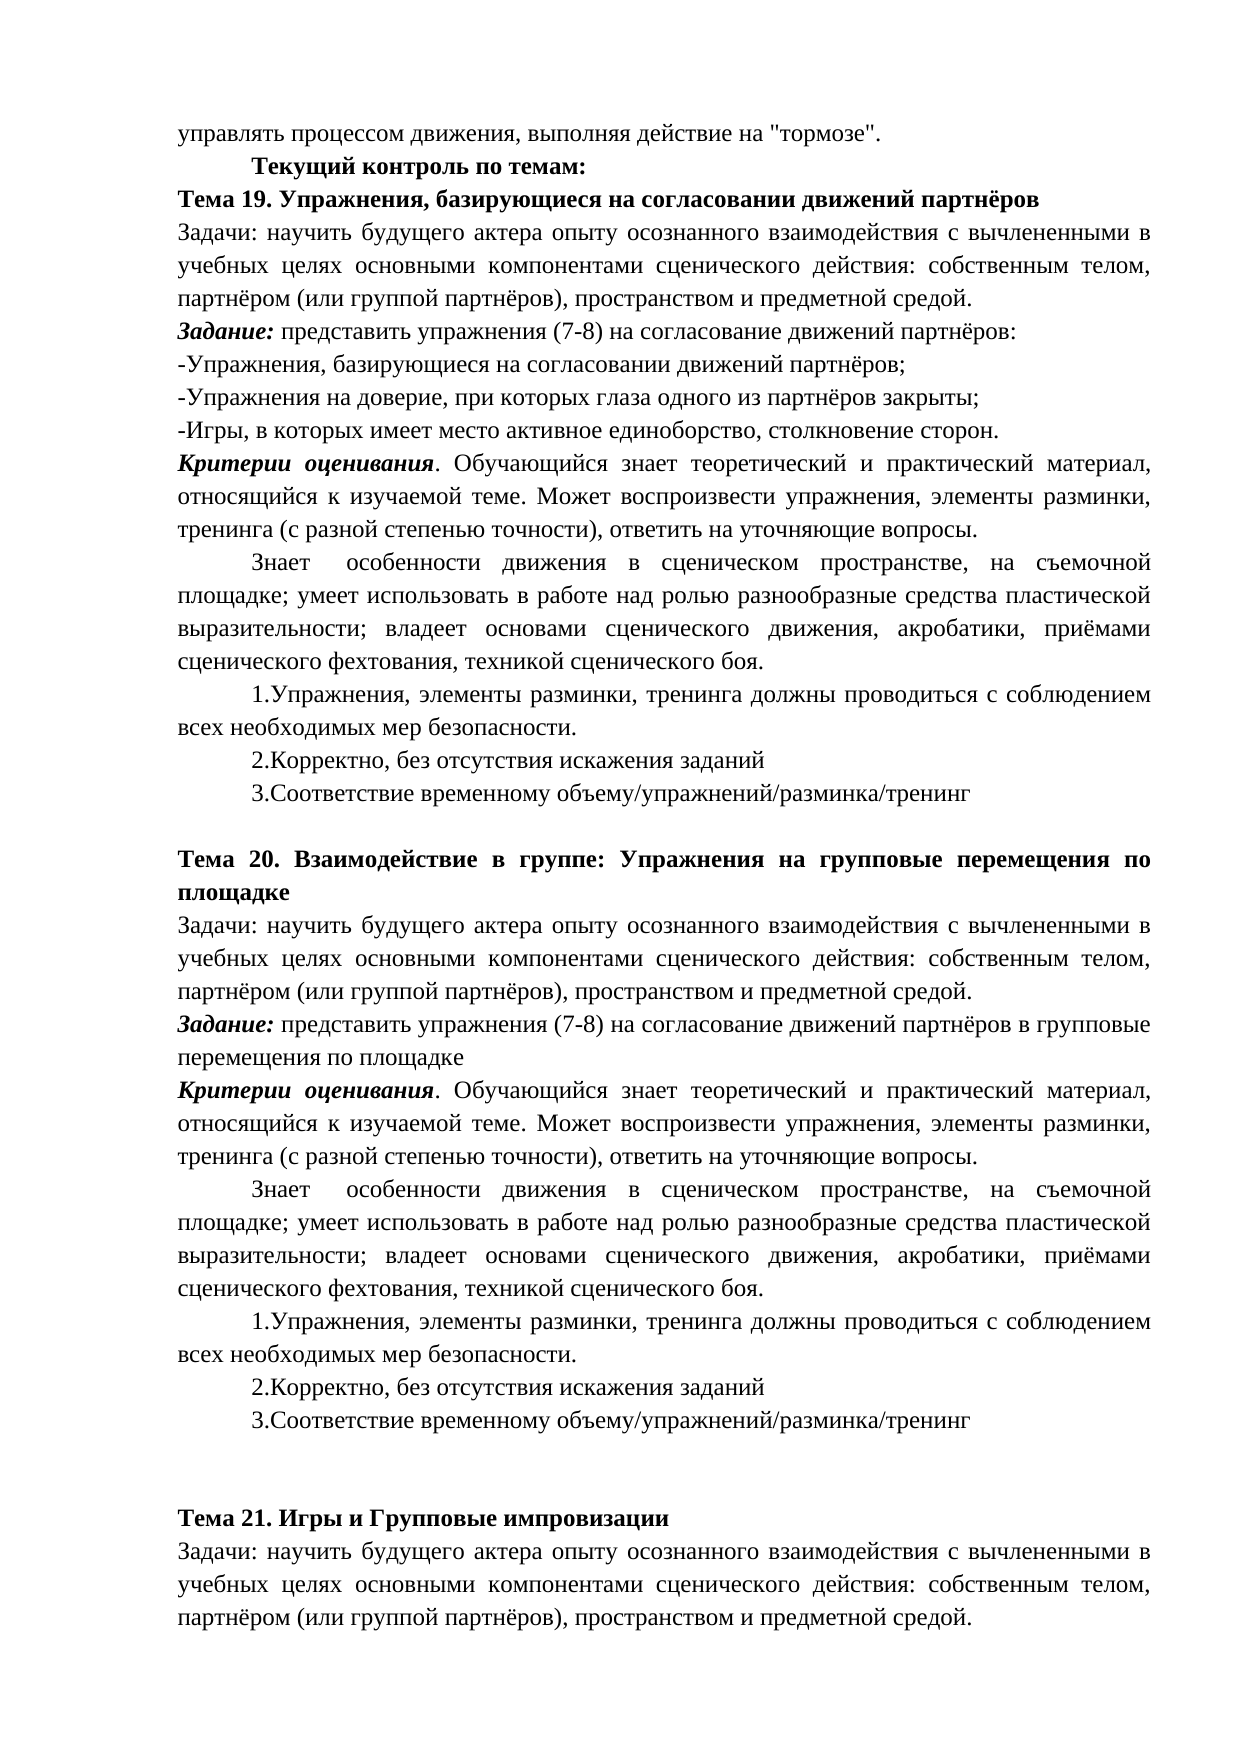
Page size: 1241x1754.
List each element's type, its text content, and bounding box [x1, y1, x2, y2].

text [177, 118, 1152, 147]
text Тема 20. Взаимодействие в группе: Упражнения на групповые перемещения по площадке [177, 844, 1152, 906]
text Тема 21. Игры и Групповые импровизации [177, 1503, 1152, 1532]
text 3.Соответствие временному объему/упражнений/разминка/тренинг [177, 1405, 1152, 1434]
text Критерии оценивания. Обучающийся знает теоретический и практический материал, относящийся к изучаемой теме. Может воспроизвести упражнения, элементы разминки, тренинга (с разной степенью точности), ответить на уточняющие вопросы. [177, 448, 1152, 543]
text 1.Упражнения, элементы разминки, тренинга должны проводиться с соблюдением всех необходимых мер безопасности. [177, 679, 1152, 741]
text Тема 19. Упражнения, базирующиеся на согласовании движений партнёров [177, 184, 1152, 213]
text Задачи: научить будущего актера опыту осознанного взаимодействия с вычлененными в учебных целях основными компонентами сценического действия: собственным телом, партнёром (или группой партнёров), пространством и предметной средой. [177, 1536, 1152, 1631]
text -Игры, в которых имеет место активное единоборство, столкновение сторон. [177, 415, 1152, 444]
text Задание: представить упражнения (7-8) на согласование движений партнёров в групповые перемещения по площадке [177, 1009, 1152, 1071]
text 1.Упражнения, элементы разминки, тренинга должны проводиться с соблюдением всех необходимых мер безопасности. [177, 1306, 1152, 1368]
text 2.Корректно, без отсутствия искажения заданий [177, 1372, 1152, 1401]
text Задачи: научить будущего актера опыту осознанного взаимодействия с вычлененными в учебных целях основными компонентами сценического действия: собственным телом, партнёром (или группой партнёров), пространством и предметной средой. [177, 910, 1152, 1004]
text 3.Соответствие временному объему/упражнений/разминка/тренинг [177, 778, 1152, 807]
text -Упражнения, базирующиеся на согласовании движений партнёров; [177, 349, 1152, 378]
text Текущий контроль по темам: [177, 151, 1152, 180]
text Задачи: научить будущего актера опыту осознанного взаимодействия с вычлененными в учебных целях основными компонентами сценического действия: собственным телом, партнёром (или группой партнёров), пространством и предметной средой. [177, 217, 1152, 312]
text -Упражнения на доверие, при которых глаза одного из партнёров закрыты; [177, 382, 1152, 411]
text Критерии оценивания. Обучающийся знает теоретический и практический материал, относящийся к изучаемой теме. Может воспроизвести упражнения, элементы разминки, тренинга (с разной степенью точности), ответить на уточняющие вопросы. [177, 1075, 1152, 1170]
text Задание: представить упражнения (7-8) на согласование движений партнёров: [177, 316, 1152, 345]
text 2.Корректно, без отсутствия искажения заданий [177, 746, 1152, 774]
